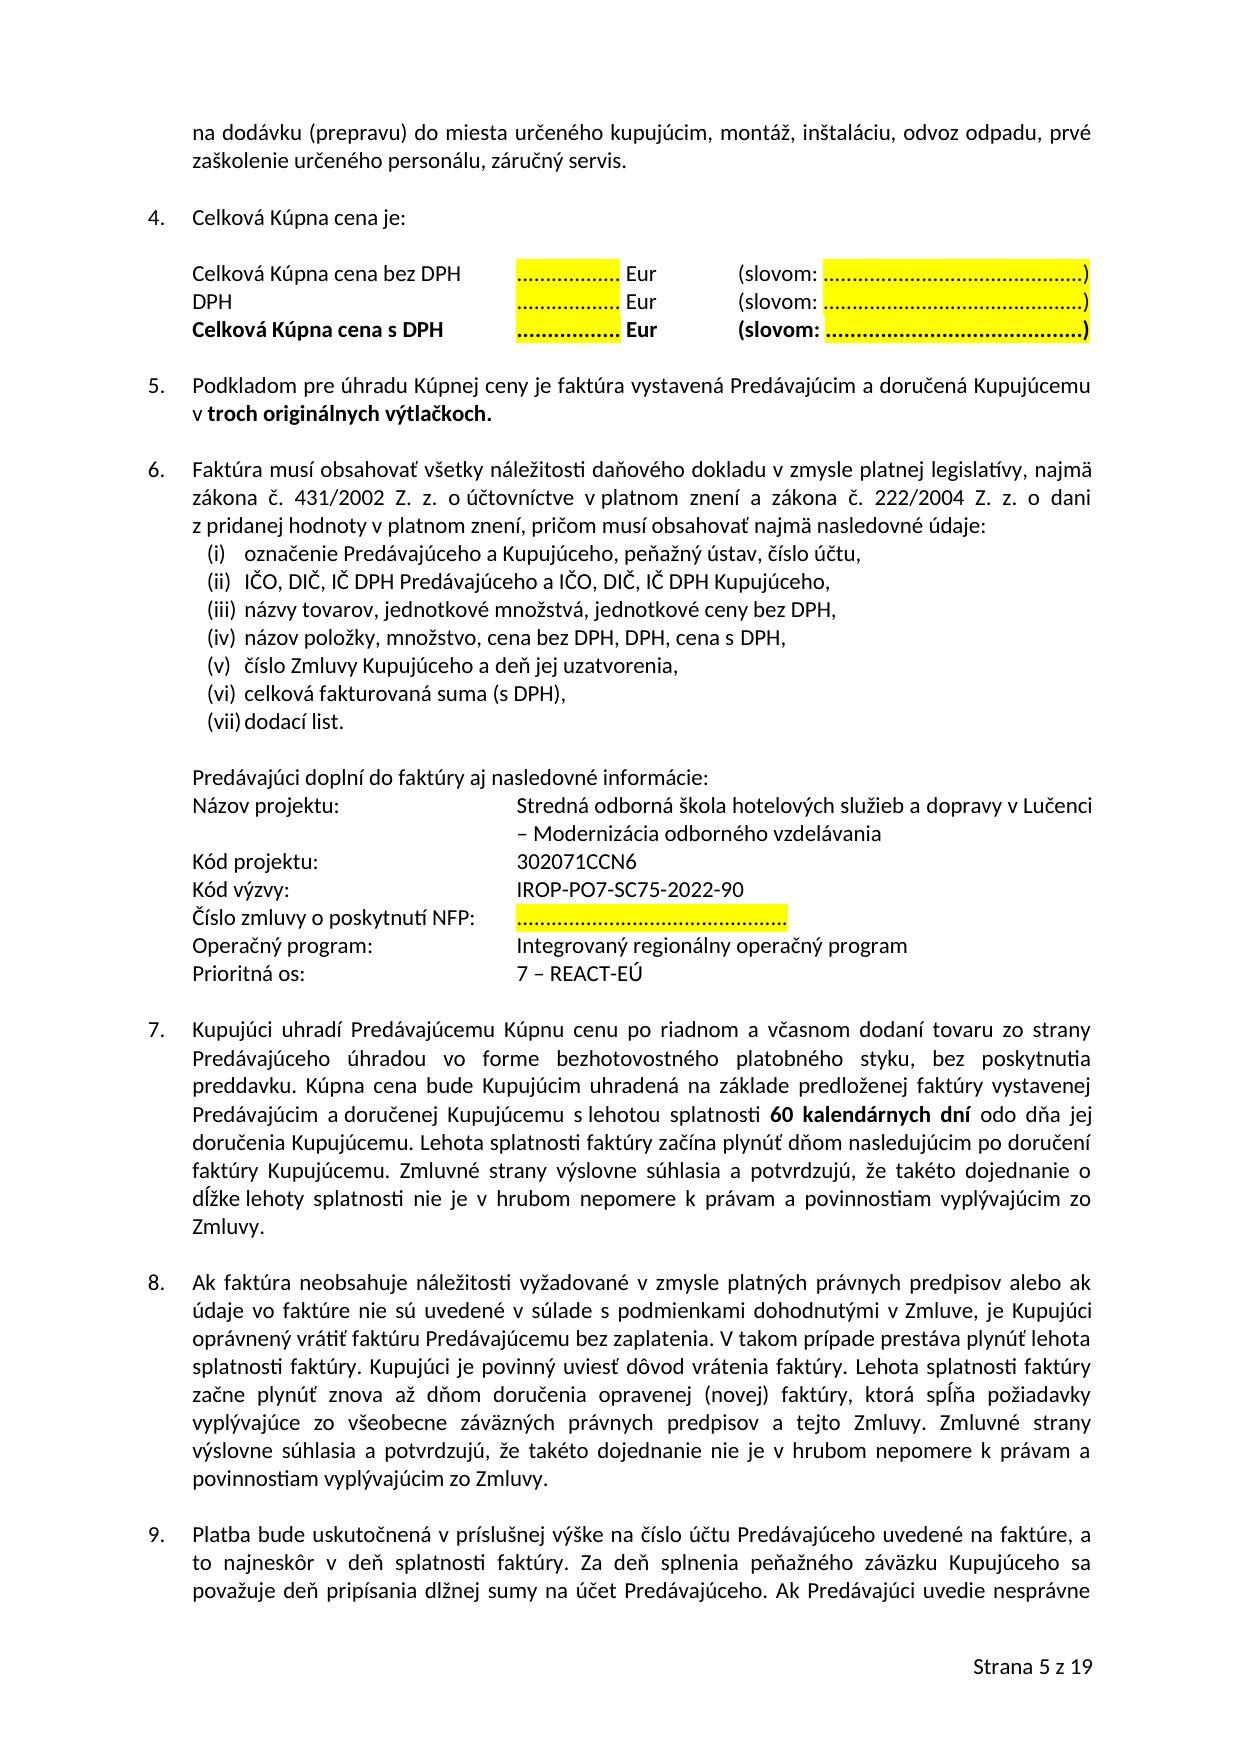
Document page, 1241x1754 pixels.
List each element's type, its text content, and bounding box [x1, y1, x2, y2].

list Kód projektu: 302071CCN6 [192, 847, 1093, 876]
list Ak faktúra neobsahuje náležitosti vyžadované v zmysle platných právnych predpisov alebo ak údaje vo faktúre nie sú uvedené v súlade s podmienkami dohodnutými v Zmluve, je Kupujúci oprávnený vrátiť faktúru Predávajúcemu bez zaplatenia. V takom prípade prestáva plynúť lehota splatnosti faktúry. Kupujúci je povinný uviesť dôvod vrátenia faktúry. Lehota splatnosti faktúry začne plynúť znova až dňom doručenia opravenej (novej) faktúry, ktorá spĺňa požiadavky vyplývajúce zo všeobecne záväzných právnych predpisov a tejto Zmluvy. Zmluvné strany výslovne súhlasia a potvrdzujú, že takéto dojednanie nie je v hrubom nepomere k právam a povinnostiam vyplývajúcim zo Zmluvy. [148, 1268, 1093, 1492]
list Prioritná os: 7 – REACT-EÚ [192, 959, 1093, 988]
list celková fakturovaná suma (s DPH), [207, 679, 1093, 707]
list dodací list. [207, 707, 1093, 735]
list Predávajúci doplní do faktúry aj nasledovné informácie: [192, 763, 1093, 791]
list IČO, DIČ, IČ DPH Predávajúceho a IČO, DIČ, IČ DPH Kupujúceho, [207, 567, 1093, 595]
list Faktúra musí obsahovať všetky náležitosti daňového dokladu v zmysle platnej legislatívy, najmä zákona č. 431/2002 Z. z. o účtovníctve v platnom znení a zákona č. 222/2004 Z. z. o dani z pridanej hodnoty v platnom znení, pričom musí obsahovať najmä nasledovné údaje: [148, 455, 1093, 539]
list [148, 118, 1093, 174]
list číslo Zmluvy Kupujúceho a deň jej uzatvorenia, [207, 651, 1093, 679]
text Celková Kúpna cena bez DPH .................. Eur (slovom: .............................................) [192, 259, 516, 287]
list Číslo zmluvy o poskytnutí NFP: ............................................... [192, 903, 1093, 932]
list Kód výzvy: IROP-PO7-SC75-2022-90 [192, 876, 1093, 903]
list Kupujúci uhradí Predávajúcemu Kúpnu cenu po riadnom a včasnom dodaní tovaru zo strany Predávajúceho úhradou vo forme bezhotovostného platobného styku, bez poskytnutia preddavku. Kúpna cena bude Kupujúcim uhradená na základe predloženej faktúry vystavenej Predávajúcim a doručenej Kupujúcemu s lehotou splatnosti 60 kalendárnych dní odo dňa jej doručenia Kupujúcemu. Lehota splatnosti faktúry začína plynúť dňom nasledujúcim po doručení faktúry Kupujúcemu. Zmluvné strany výslovne súhlasia a potvrdzujú, že takéto dojednanie o dĺžke lehoty splatnosti nie je v hrubom nepomere k právam a povinnostiam vyplývajúcim zo Zmluvy. [148, 1016, 1093, 1240]
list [148, 1520, 1093, 1604]
list názvy tovarov, jednotkové množstvá, jednotkové ceny bez DPH, [207, 595, 1093, 623]
text DPH .................. Eur (slovom: .............................................) [620, 287, 823, 315]
list Podkladom pre úhradu Kúpnej ceny je faktúra vystavená Predávajúcim a doručená Kupujúcemu v troch originálnych výtlačkoch. [148, 371, 1093, 427]
list Operačný program: Integrovaný regionálny operačný program [192, 932, 1093, 959]
list názov položky, množstvo, cena bez DPH, DPH, cena s DPH, [207, 623, 1093, 651]
list Názov projektu: Stredná odborná škola hotelových služieb a dopravy v Lučenci – Modernizácia odborného vzdelávania [192, 791, 1093, 847]
list Celková Kúpna cena je: [148, 203, 1093, 231]
text DPH .................. Eur (slovom: .............................................) [192, 287, 516, 315]
list označenie Predávajúceho a Kupujúceho, peňažný ústav, číslo účtu, [207, 539, 1093, 567]
text Celková Kúpna cena s DPH ................. Eur (slovom: ..........................................) [192, 315, 516, 343]
